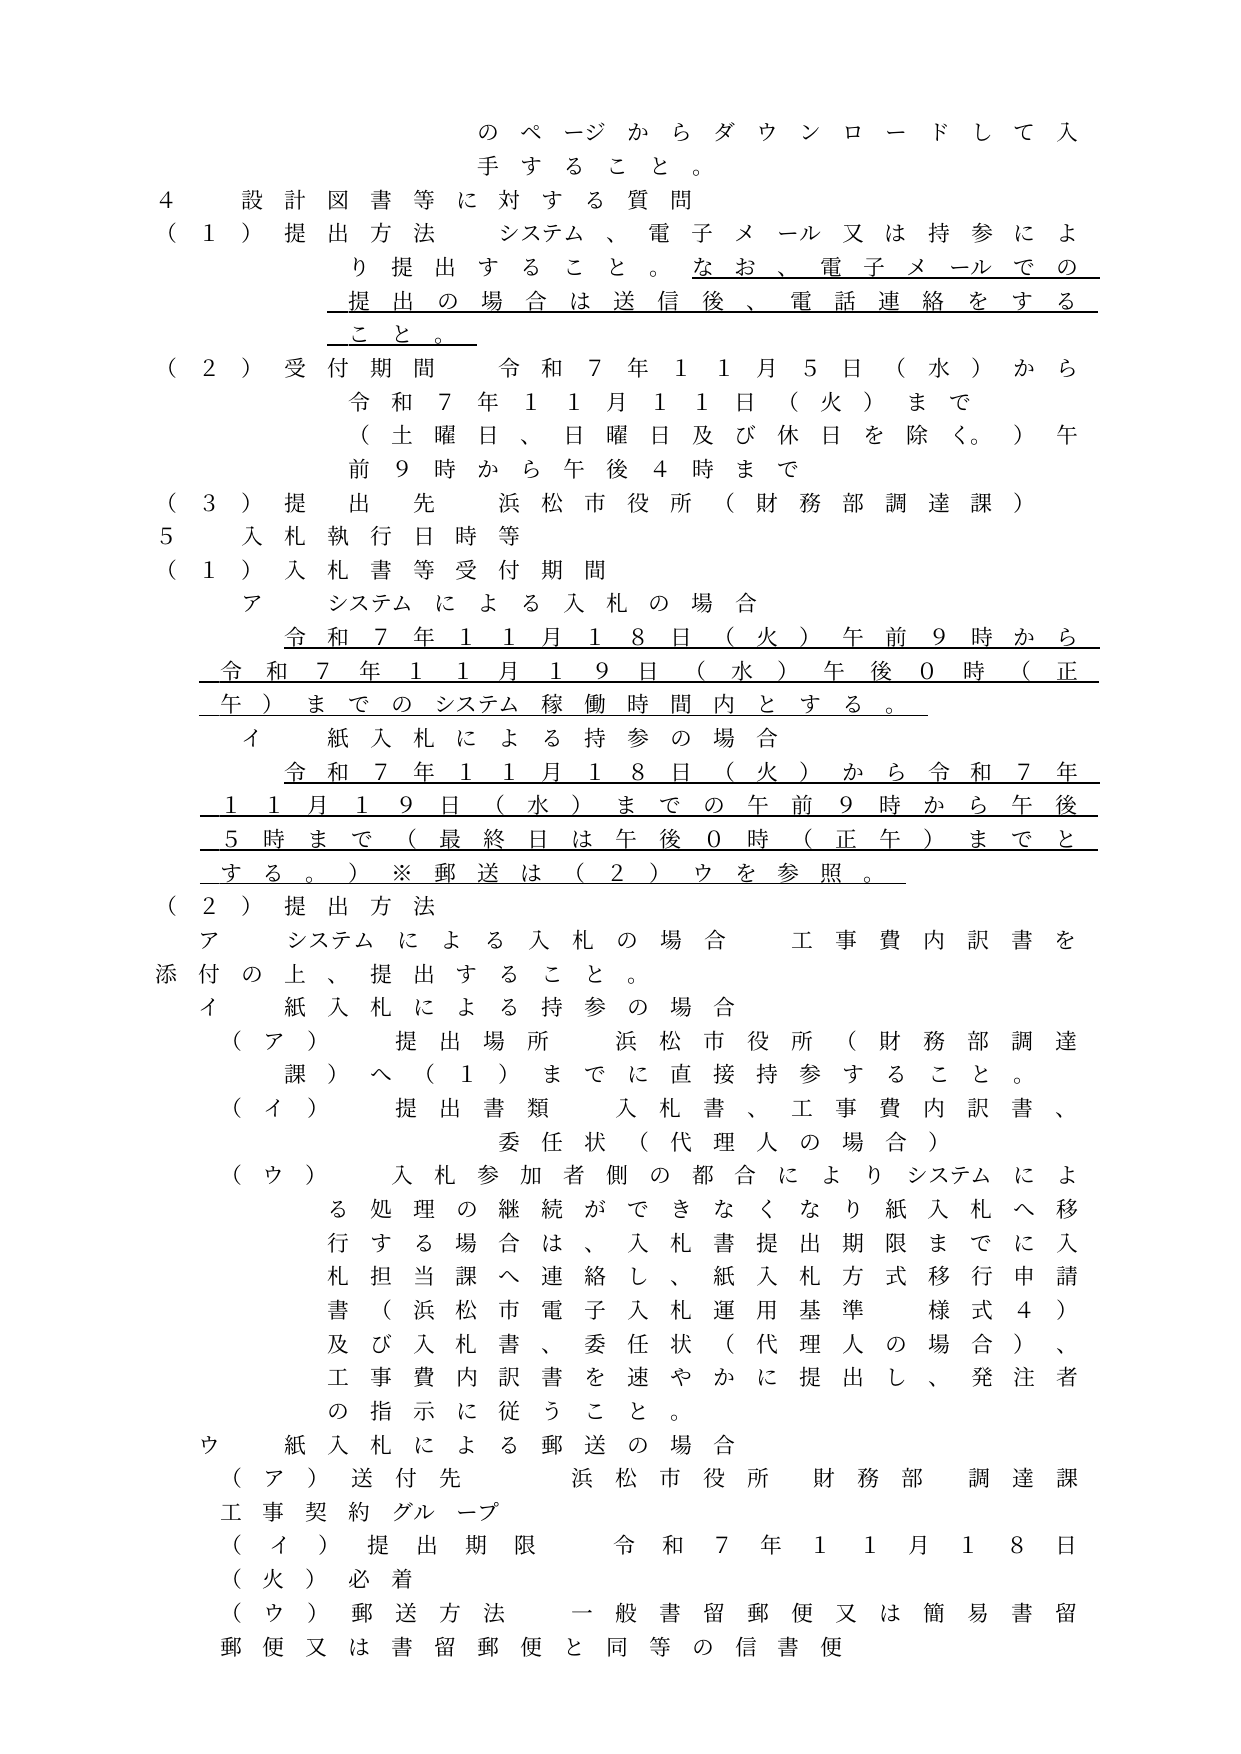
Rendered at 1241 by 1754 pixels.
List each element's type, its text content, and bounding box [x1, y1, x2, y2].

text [155, 114, 1099, 182]
text ア システムによる入札の場合 [155, 586, 1099, 619]
text （イ） 提出書類 入札書、工事費内訳書、委任状（代理人の場合） [220, 1090, 1099, 1158]
text ア システムによる入札の場合 工事費内訳書を添付の上、提出すること。 [155, 922, 1099, 989]
text （１）提出方法 システム、電子メール又は持参により提出すること。なお、電子メールでの提出の場合は送信後、電話連絡をすること。 [155, 216, 1099, 350]
text （ウ） 入札参加者側の都合によりシステムによる処理の継続ができなくなり紙入札へ移行する場合は、入札書提出期限までに入札担当課へ連絡し、紙入札方式移行申請書（浜松市電子入札運用基準 様式４）及び入札書、委任状（代理人の場合）、工事費内訳書を速やかに提出し、発注者の指示に従うこと。 [220, 1158, 1099, 1427]
text （ア）送付先 浜松市役所 財務部 調達課 工事契約グループ [220, 1460, 1099, 1528]
text （ウ）郵送方法 一般書留郵便又は簡易書留郵便又は書留郵便と同等の信書便 [220, 1595, 1099, 1662]
text （ア） 提出場所 浜松市役所（財務部調達課）へ（１）までに直接持参すること。 [220, 1023, 1099, 1090]
text （イ）提出期限 令和７年１１月１８日（火）必着 [220, 1528, 1099, 1595]
text ウ 紙入札による郵送の場合 [198, 1427, 1099, 1460]
text （２）提出方法 [155, 888, 1099, 922]
text 令和７年１１月１８日（火）から令和７年１１月１９日（水）までの午前９時から午後５時まで（最終日は午後０時（正午）までとする。）※郵送は（２）ウを参照。 [178, 754, 1099, 888]
text （３）提 出 先 浜松市役所（財務部調達課） [155, 485, 1099, 518]
text イ 紙入札による持参の場合 [198, 989, 1099, 1023]
text （２）受付期間 令和７年１１月５日（水）から令和７年１１月１１日（火）まで [155, 350, 1099, 417]
text 令和７年１１月１８日（火）午前９時から令和７年１１月１９日（水）午後０時（正午）までのシステム稼働時間内とする。 [177, 619, 1099, 720]
text イ 紙入札による持参の場合 [155, 720, 1099, 754]
text （土曜日、日曜日及び休日を除く。）午前９時から午後４時まで [327, 417, 1099, 485]
text ５ 入札執行日時等 [155, 518, 1099, 552]
text ４ 設計図書等に対する質問 [155, 182, 1099, 216]
list （１）入札書等受付期間 [155, 552, 1099, 586]
